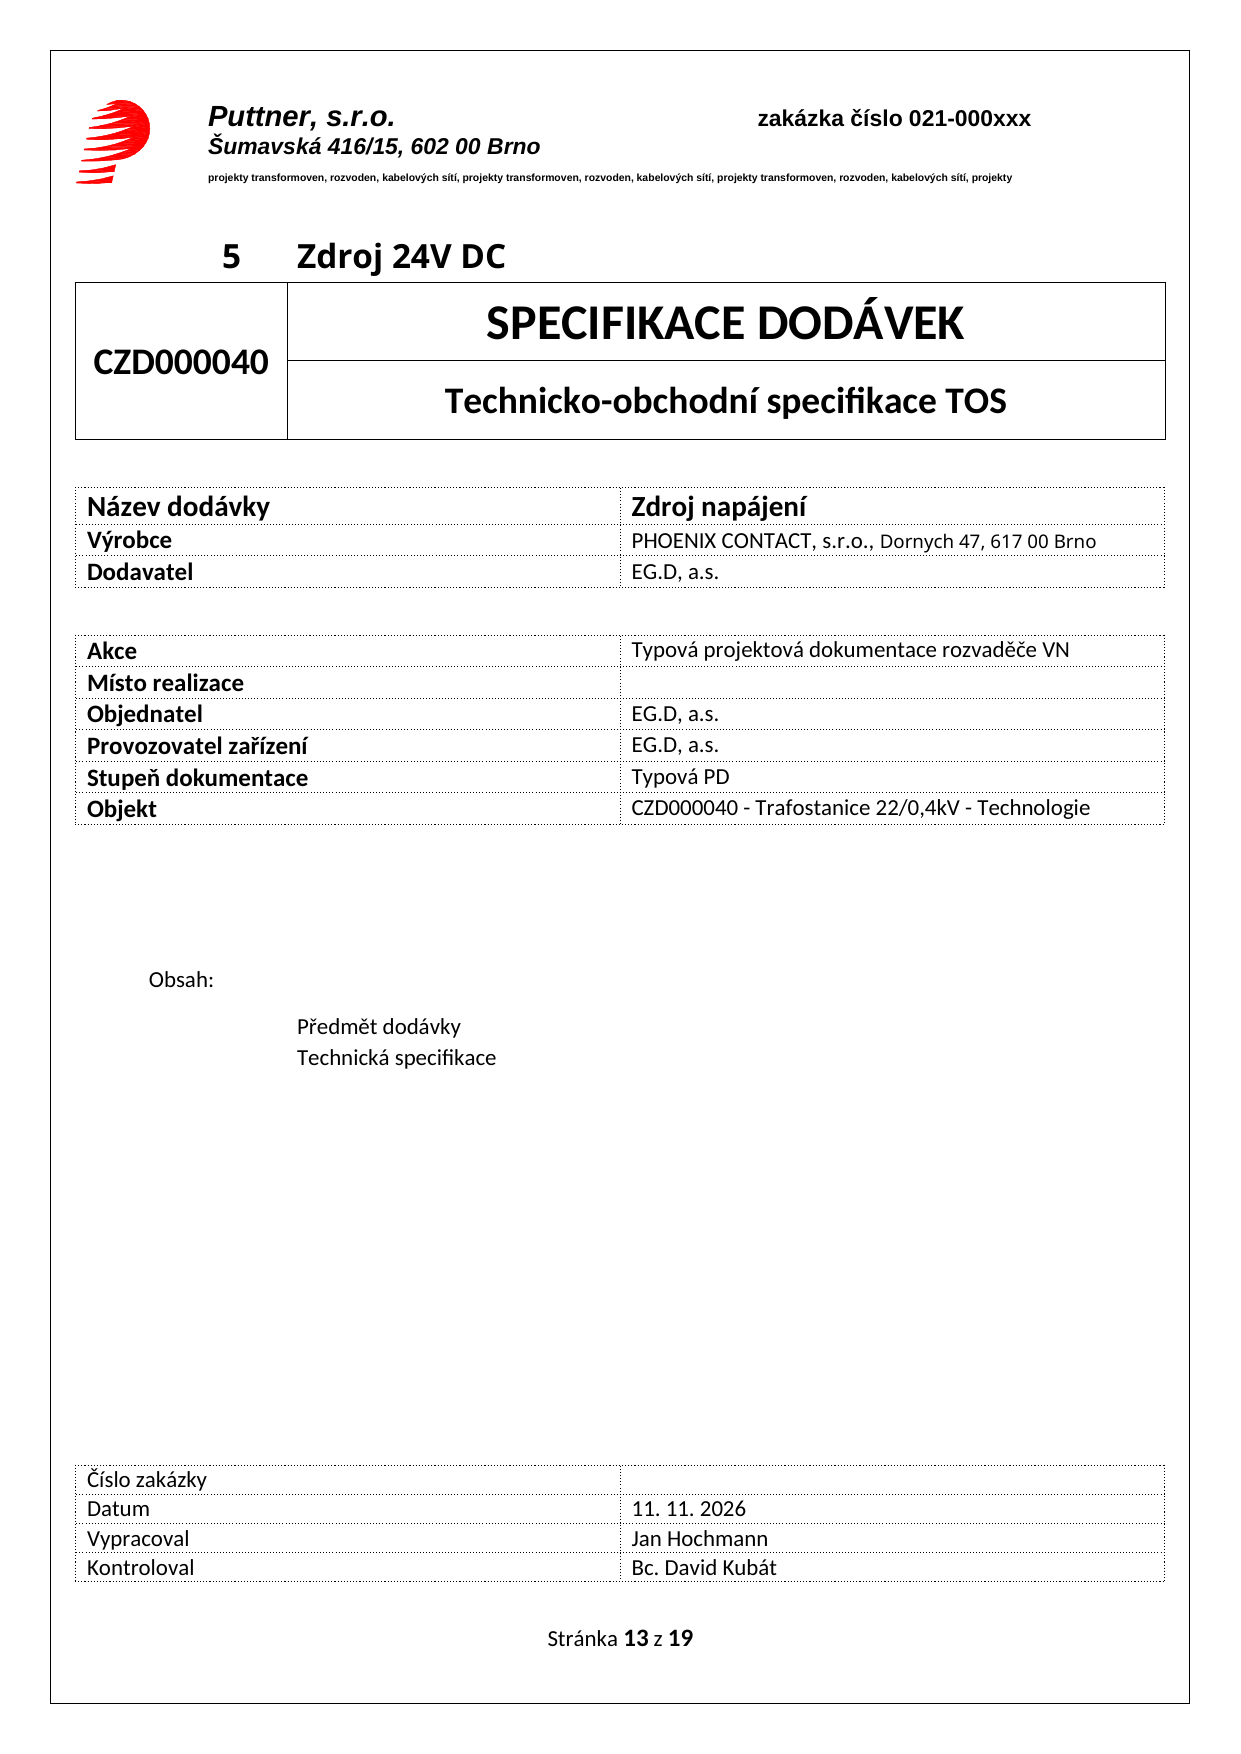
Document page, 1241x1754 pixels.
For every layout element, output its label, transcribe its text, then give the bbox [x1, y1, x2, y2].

list Technická specifikace [297, 1043, 1165, 1071]
table_cell [620, 666, 1165, 698]
table_cell Výrobce [76, 524, 620, 555]
table_header Zdroj napájení [620, 487, 1165, 523]
table_cell Objekt [76, 792, 620, 824]
table_cell EG.D, a.s. [620, 555, 1165, 587]
table_cell Technicko-obchodní specifikace TOS [288, 361, 1165, 439]
text Obsah: [75, 966, 1165, 993]
table_cell Místo realizace [76, 666, 620, 698]
table_cell Jan Hochmann [620, 1523, 1165, 1552]
table_cell EG.D, a.s. [620, 729, 1165, 761]
table_cell Provozovatel zařízení [76, 729, 620, 761]
table_cell 6. 5. 2021 [620, 1494, 1165, 1523]
table_cell Dodavatel [76, 555, 620, 587]
table_header Číslo zakázky [76, 1465, 620, 1493]
table_cell Datum [76, 1494, 620, 1523]
table_cell Vypracoval [76, 1523, 620, 1552]
list Předmět dodávky [297, 1012, 1165, 1040]
table_cell CZD000040 - Trafostanice 22/0,4kV - Technologie [620, 792, 1165, 824]
table_cell Typová PD [620, 761, 1165, 792]
table_header Typová projektová dokumentace rozvaděče VN [620, 635, 1165, 666]
table_cell Objednatel [76, 698, 620, 729]
table_header Akce [76, 635, 620, 666]
table_header SPECIFIKACE DODÁVEK [288, 283, 1165, 360]
subtitle Zdroj 24V DC [222, 233, 1165, 278]
table_header CZD000040 [76, 283, 287, 439]
table_cell EG.D, a.s. [620, 698, 1165, 729]
table_header Název dodávky [76, 487, 620, 523]
table_cell Bc. David Kubát [620, 1552, 1165, 1581]
table_cell PHOENIX CONTACT, s.r.o., Dornych 47, 617 00 Brno [620, 524, 1165, 555]
table_header [620, 1465, 1165, 1493]
table_cell Stupeň dokumentace [76, 761, 620, 792]
table_cell Kontroloval [76, 1552, 620, 1581]
